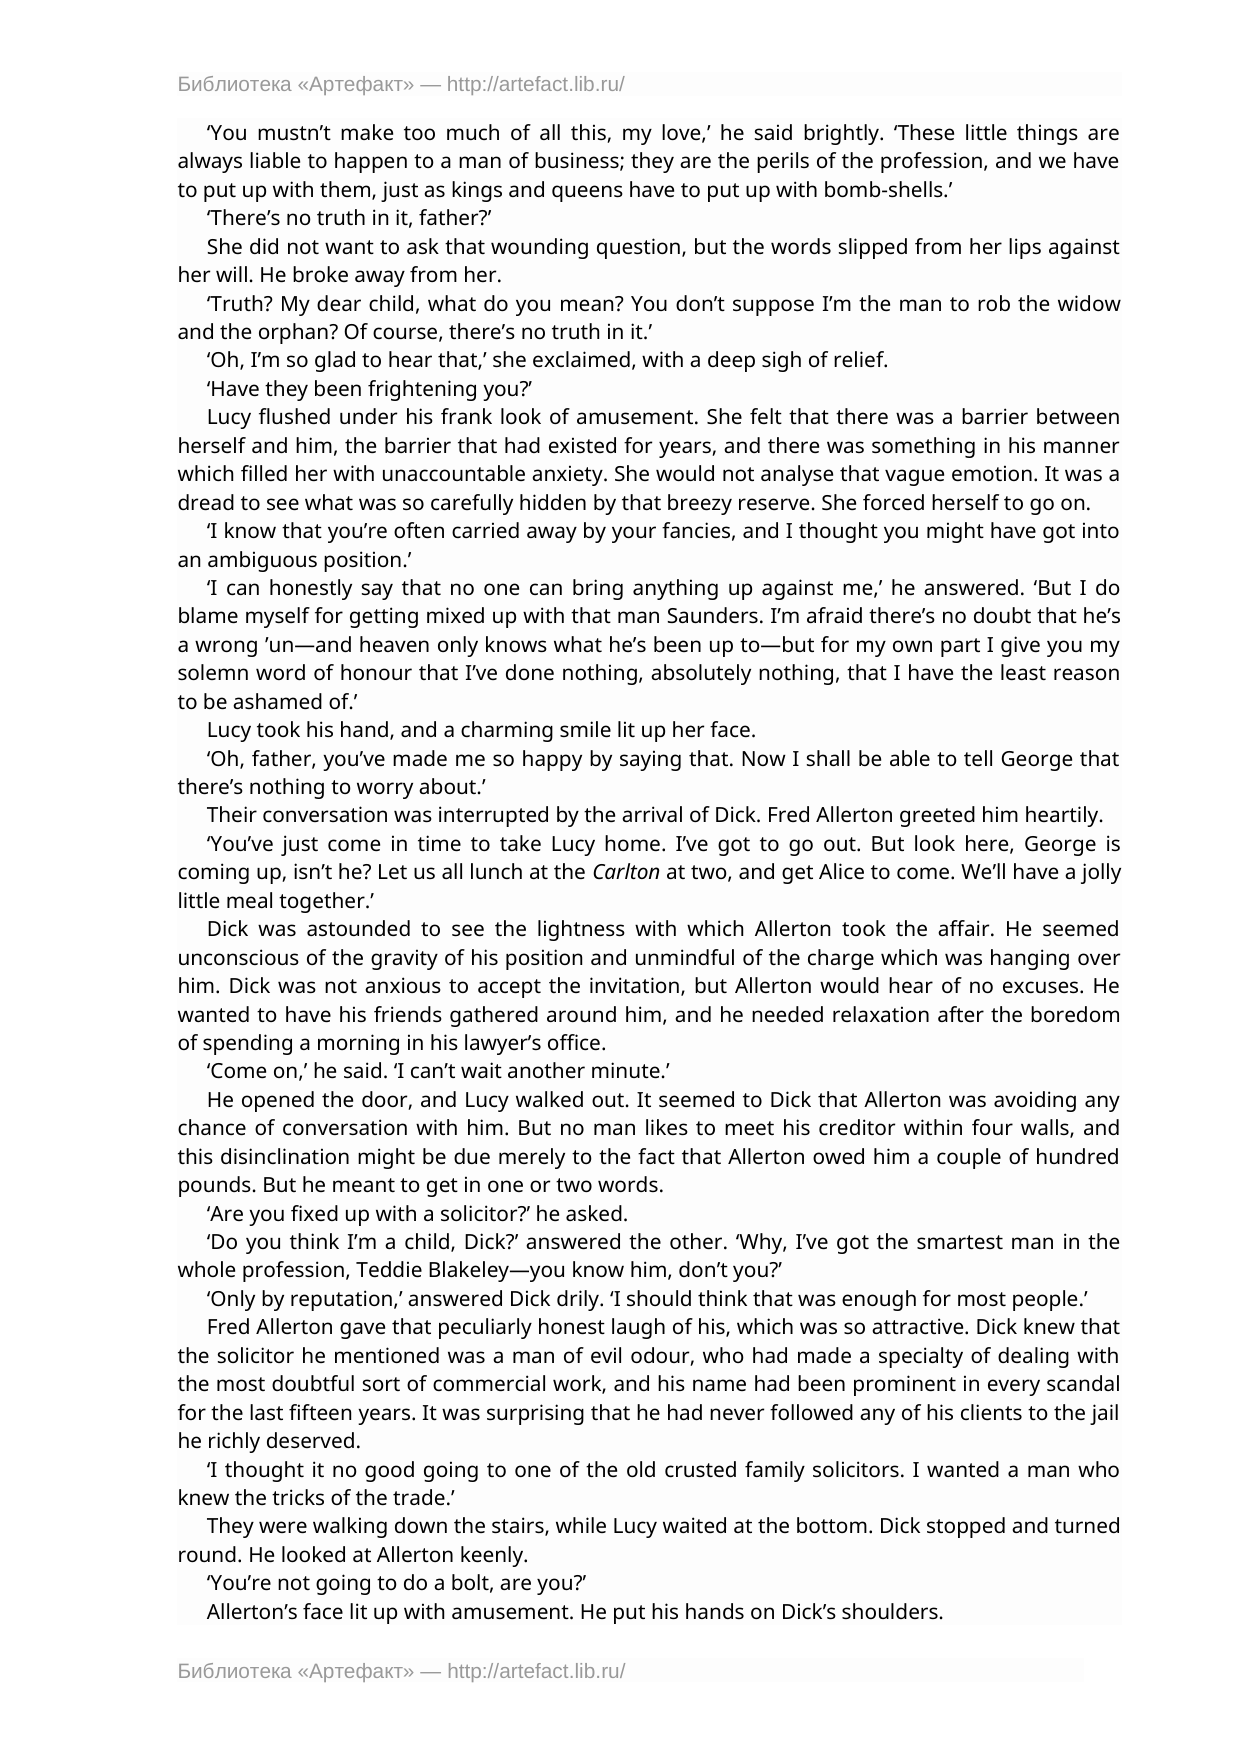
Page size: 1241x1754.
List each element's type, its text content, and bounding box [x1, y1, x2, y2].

text Lucy took his hand, and a charming smile lit up her face. [177, 715, 1122, 744]
text ‘I know that you’re often carried away by your fancies, and I thought you might have got into an ambiguous position.’ [177, 516, 1122, 573]
text ‘I thought it no good going to one of the old crusted family solicitors. I wanted a man who knew the tricks of the trade.’ [177, 1455, 1122, 1512]
text ‘Have they been frightening you?’ [177, 374, 1122, 402]
text ‘Oh, father, you’ve made me so happy by saying that. Now I shall be able to tell George that there’s nothing to worry about.’ [177, 744, 1122, 801]
text ‘You’ve just come in time to take Lucy home. I’ve got to go out. But look here, George is coming up, isn’t he? Let us all lunch at the Carlton at two, and get Alice to come. We’ll have a jolly little meal together.’ [177, 829, 1122, 914]
text ‘I can honestly say that no one can bring anything up against me,’ he answered. ‘But I do blame myself for getting mixed up with that man Saunders. I’m afraid there’s no doubt that he’s a wrong ’un—and heaven only knows what he’s been up to—but for my own part I give you my solemn word of honour that I’ve done nothing, absolutely nothing, that I have the least reason to be ashamed of.’ [177, 573, 1122, 715]
text Lucy flushed under his frank look of amusement. She felt that there was a barrier between herself and him, the barrier that had existed for years, and there was something in his manner which filled her with unaccountable anxiety. She would not analyse that vague emotion. It was a dread to see what was so carefully hidden by that breezy reserve. She forced herself to go on. [177, 402, 1122, 516]
text Dick was astounded to see the lightness with which Allerton took the affair. He seemed unconscious of the gravity of his position and unmindful of the charge which was hanging over him. Dick was not anxious to accept the invitation, but Allerton would hear of no excuses. He wanted to have his friends gathered around him, and he needed relaxation after the boredom of spending a morning in his lawyer’s office. [177, 914, 1122, 1057]
text She did not want to ask that wounding question, but the words slipped from her lips against her will. He broke away from her. [177, 232, 1122, 289]
text ‘Oh, I’m so glad to hear that,’ she exclaimed, with a deep sigh of relief. [177, 346, 1122, 374]
text Their conversation was interrupted by the arrival of Dick. Fred Allerton greeted him heartily. [177, 801, 1122, 829]
text ‘Only by reputation,’ answered Dick drily. ‘I should think that was enough for most people.’ [177, 1284, 1122, 1312]
text He opened the door, and Lucy walked out. It seemed to Dick that Allerton was avoiding any chance of conversation with him. But no man likes to meet his creditor within four walls, and this disinclination might be due merely to the fact that Allerton owed him a couple of hundred pounds. But he meant to get in one or two words. [177, 1085, 1122, 1199]
text Fred Allerton gave that peculiarly honest laugh of his, which was so attractive. Dick knew that the solicitor he mentioned was a man of evil odour, who had made a specialty of dealing with the most doubtful sort of commercial work, and his name had been prominent in every scandal for the last fifteen years. It was surprising that he had never followed any of his clients to the jail he richly deserved. [177, 1312, 1122, 1455]
text They were walking down the stairs, while Lucy waited at the bottom. Dick stopped and turned round. He looked at Allerton keenly. [177, 1512, 1122, 1568]
text ‘You’re not going to do a bolt, are you?’ [177, 1568, 1122, 1597]
text ‘Do you think I’m a child, Dick?’ answered the other. ‘Why, I’ve got the smartest man in the whole profession, Teddie Blakeley—you know him, don’t you?’ [177, 1227, 1122, 1284]
text Allerton’s face lit up with amusement. He put his hands on Dick’s shoulders. [177, 1597, 1122, 1625]
text ‘Truth? My dear child, what do you mean? You don’t suppose I’m the man to rob the widow and the orphan? Of course, there’s no truth in it.’ [177, 289, 1122, 346]
text ‘There’s no truth in it, father?’ [177, 203, 1122, 232]
text ‘You mustn’t make too much of all this, my love,’ he said brightly. ‘These little things are always liable to happen to a man of business; they are the perils of the profession, and we have to put up with them, just as kings and queens have to put up with bomb-shells.’ [177, 118, 1122, 203]
text ‘Are you fixed up with a solicitor?’ he asked. [177, 1199, 1122, 1227]
text ‘Come on,’ he said. ‘I can’t wait another minute.’ [177, 1057, 1122, 1085]
